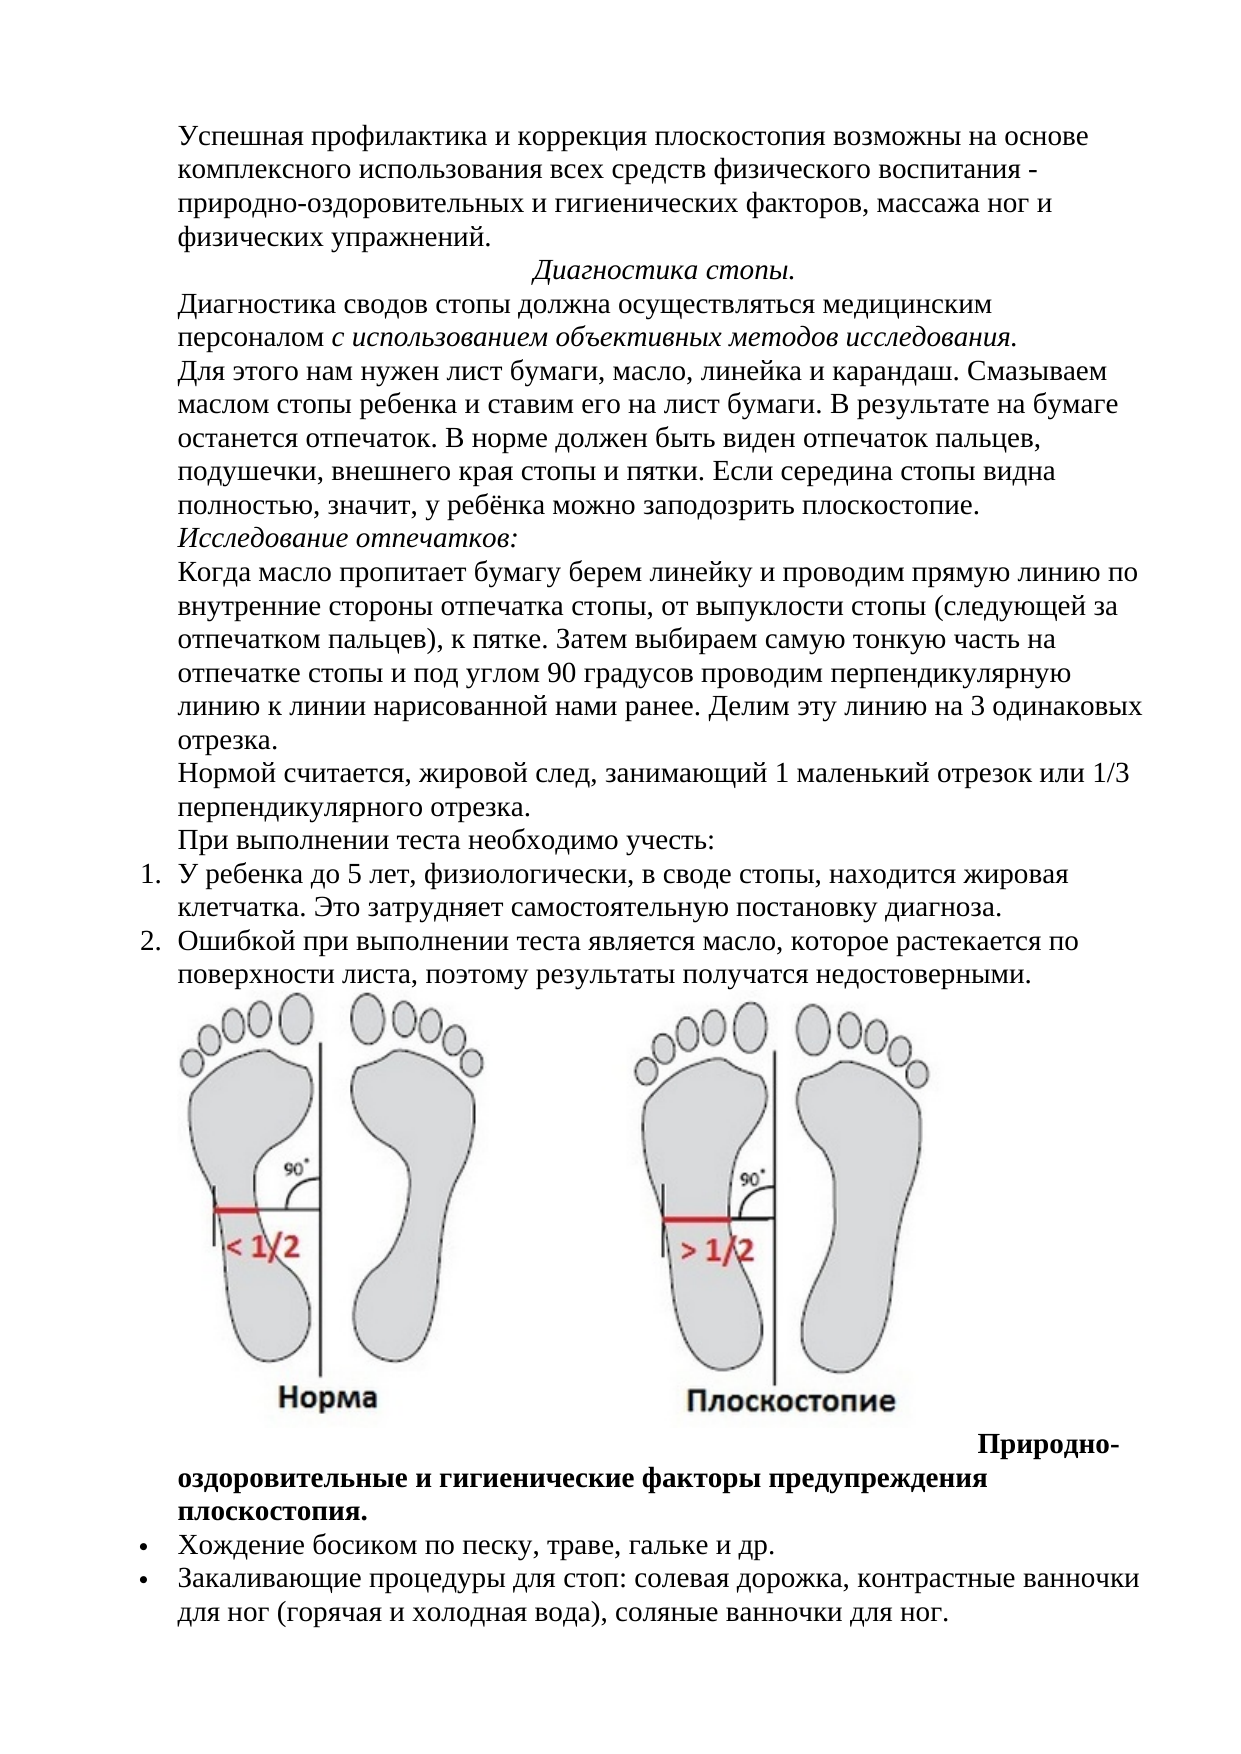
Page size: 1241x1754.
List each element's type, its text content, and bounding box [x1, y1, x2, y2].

text Диагностика стопы. [177, 252, 1152, 286]
list Закаливающие процедуры для стоп: солевая дорожка, контрастные ванночки для ног (горячая и холодная вода), соляные ванночки для ног. [140, 1560, 1152, 1627]
text Природно-оздоровительные и гигиенические факторы предупреждения плоскостопия. [177, 1426, 1152, 1527]
picture [177, 990, 959, 1428]
list Ошибкой при выполнении теста является масло, которое растекается по поверхности листа, поэтому результаты получатся недостоверными. [140, 923, 1152, 990]
text Когда масло пропитает бумагу берем линейку и проводим прямую линию по внутренние стороны отпечатка стопы, от выпуклости стопы (следующей за отпечатком пальцев), к пятке. Затем выбираем самую тонкую часть на отпечатке стопы и под углом 90 градусов проводим перпендикулярную линию к линии нарисованной нами ранее. Делим эту линию на 3 одинаковых отрезка. [177, 554, 1152, 755]
list Хождение босиком по песку, траве, гальке и др. [140, 1527, 1152, 1560]
text Исследование отпечатков: [177, 521, 1152, 554]
list У ребенка до 5 лет, физиологически, в своде стопы, находится жировая клетчатка. Это затрудняет самостоятельную постановку диагноза. [140, 856, 1152, 923]
text Успешная профилактика и коррекция плоскостопия возможны на основе комплексного использования всех средств физического воспитания - природно-оздоровительных и гигиенических факторов, массажа ног и физических упражнений. [177, 118, 1152, 252]
text Диагностика сводов стопы должна осуществляться медицинским персоналом с использованием объективных методов исследования. [177, 286, 1152, 353]
text Нормой считается, жировой след, занимающий 1 маленький отрезок или 1/3 перпендикулярного отрезка. [177, 755, 1152, 822]
text Для этого нам нужен лист бумаги, масло, линейка и карандаш. Смазываем маслом стопы ребенка и ставим его на лист бумаги. В результате на бумаге останется отпечаток. В норме должен быть виден отпечаток пальцев, подушечки, внешнего края стопы и пятки. Если середина стопы видна полностью, значит, у ребёнка можно заподозрить плоскостопие. [177, 353, 1152, 521]
text При выполнении теста необходимо учесть: [177, 822, 1152, 856]
